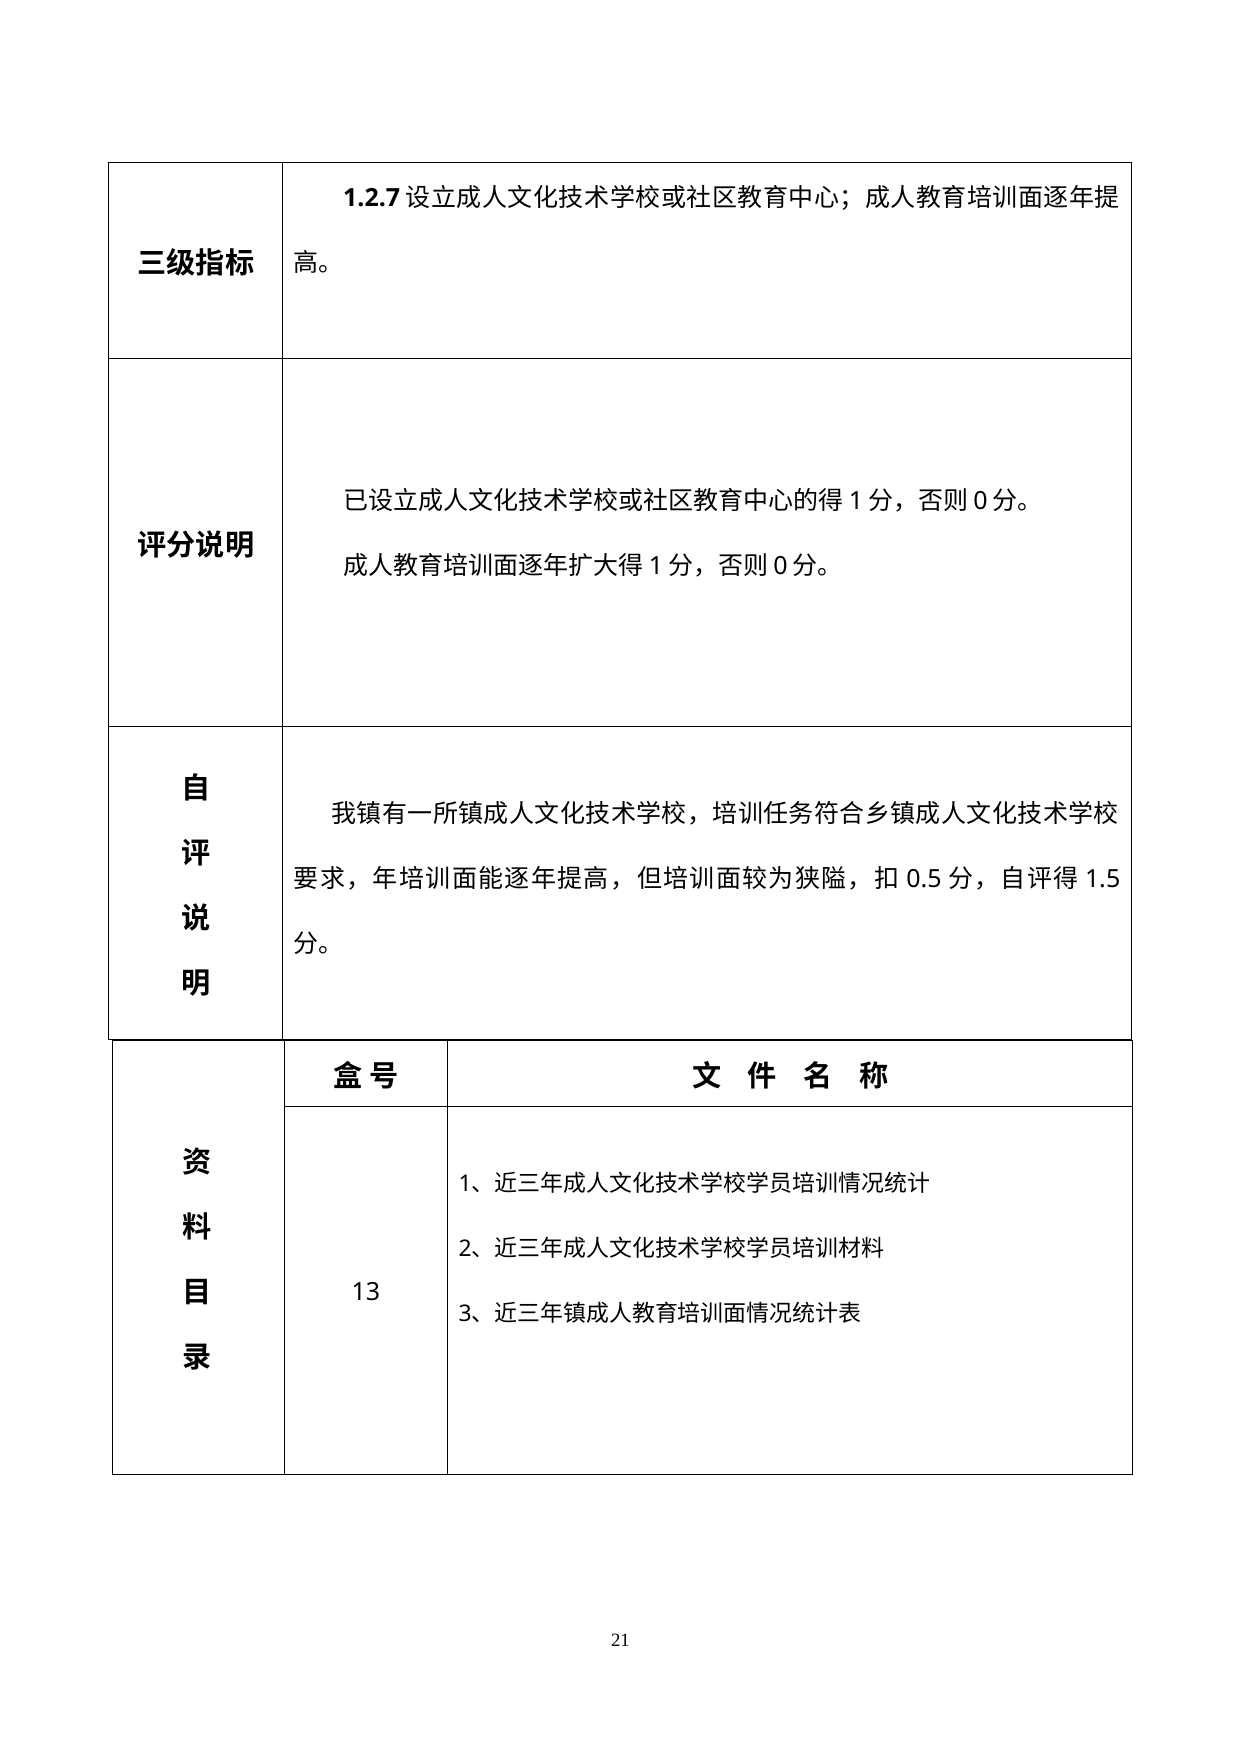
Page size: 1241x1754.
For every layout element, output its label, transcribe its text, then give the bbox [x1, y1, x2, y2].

table_cell 评分说明 [113, 359, 285, 726]
table_cell 我镇有一所镇成人文化技术学校，培训任务符合乡镇成人文化技术学校要求，年培训面能逐年提高，但培训面较为狭隘，扣0.5分，自评得1.5分。 [286, 727, 1132, 1039]
table_header 资 料 目 录 [113, 1040, 284, 1473]
table_header 盒 号 [285, 1040, 446, 1105]
table_cell 三级指标 [113, 163, 285, 358]
table_cell 1、近三年成人文化技术学校学员培训情况统计 2、近三年成人文化技术学校学员培训材料 3、近三年镇成人教育培训面情况统计表 [447, 1106, 1132, 1473]
table_header 文 件 名 称 [447, 1040, 1132, 1105]
table_cell 13 [285, 1106, 446, 1473]
table_cell 已设立成人文化技术学校或社区教育中心的得1分，否则0分。 成人教育培训面逐年扩大得1分，否则0分。 [286, 359, 1132, 726]
table_cell 1.2.7设立成人文化技术学校或社区教育中心；成人教育培训面逐年提高。 [286, 163, 1132, 358]
table_cell 自 评 说 明 [113, 727, 285, 1039]
